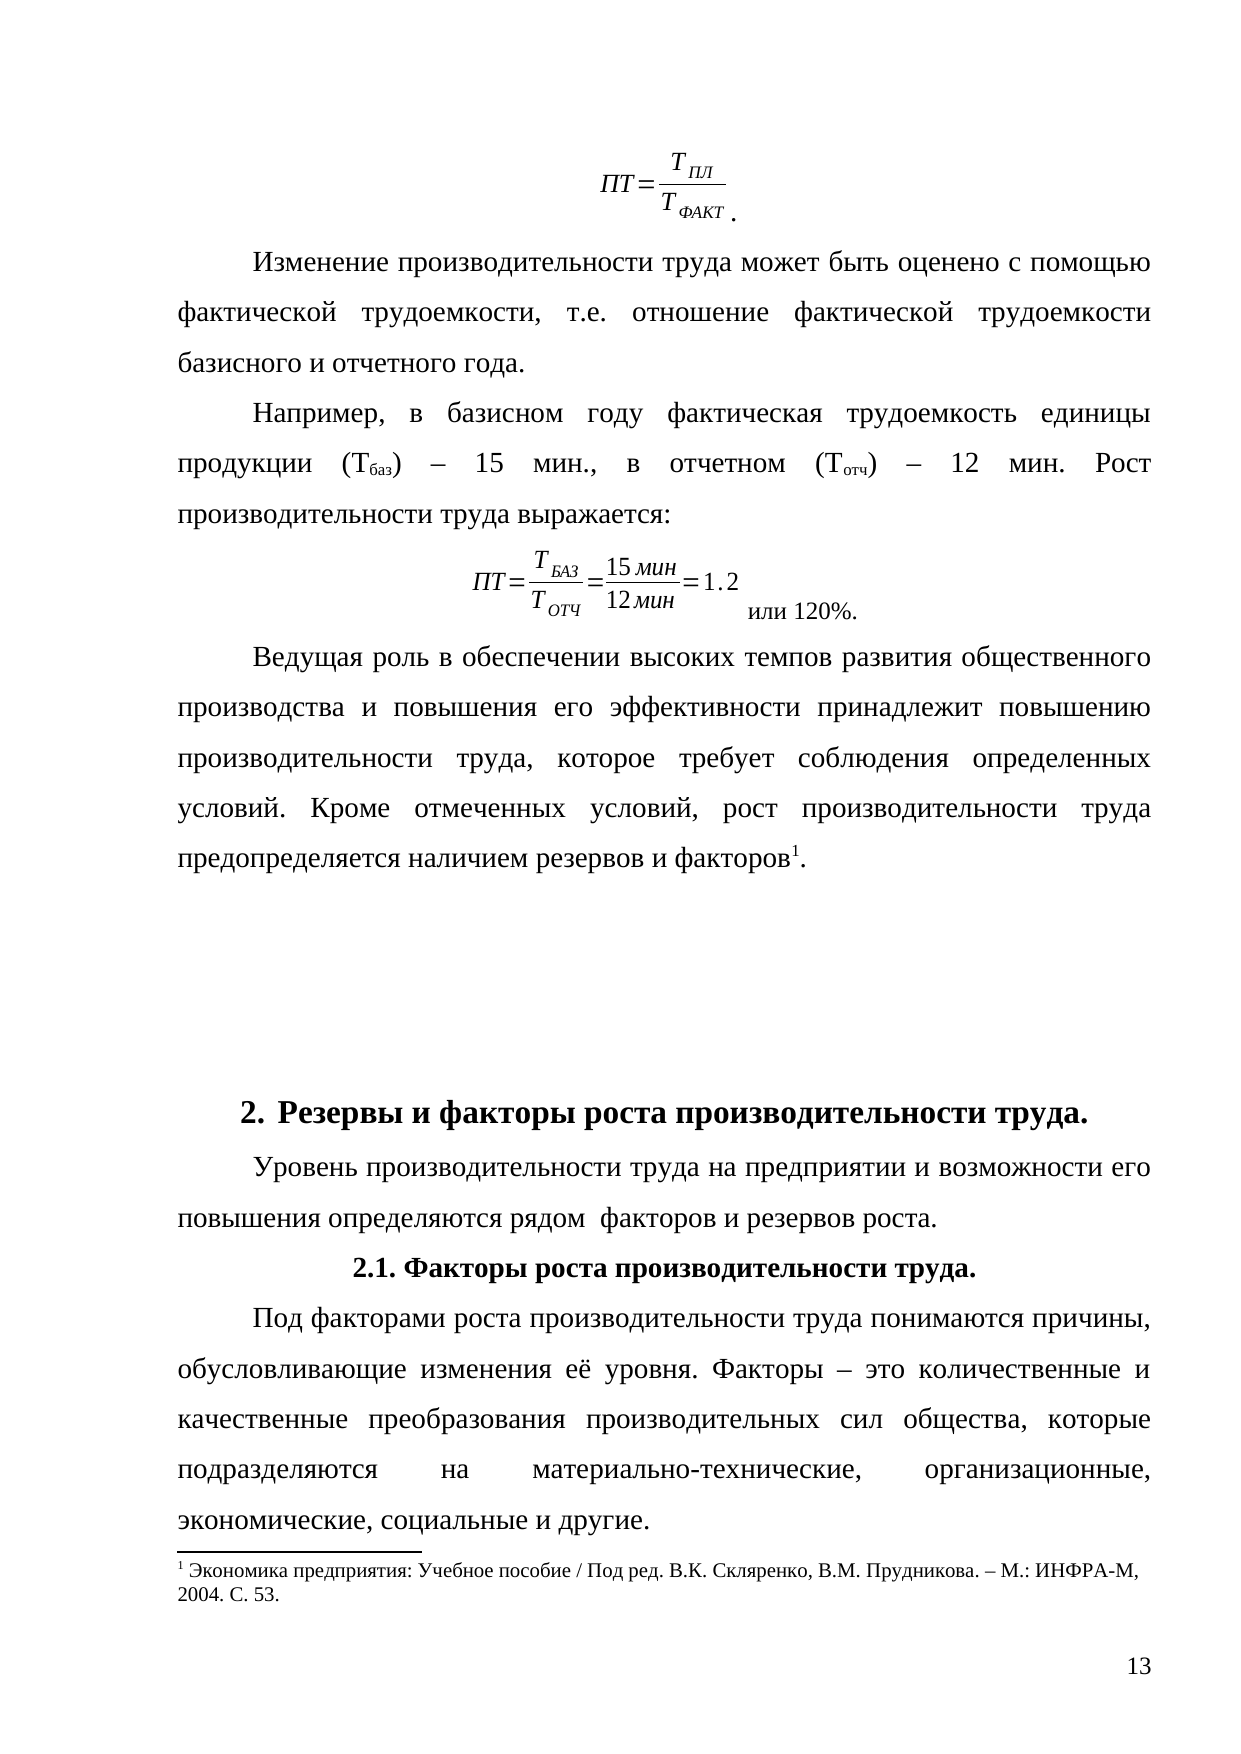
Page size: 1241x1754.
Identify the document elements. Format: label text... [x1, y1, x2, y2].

text 2.1. Факторы роста производительности труда. [177, 1250, 1152, 1284]
text Ведущая роль в обеспечении высоких темпов развития общественного производства и повышения его эффективности принадлежит повышению производительности труда, которое требует соблюдения определенных условий. Кроме отмеченных условий, рост производительности труда предопределяется наличием резервов и факторов. [177, 639, 1152, 874]
text Уровень производительности труда на предприятии и возможности его повышения определяются рядом факторов и резервов роста. [177, 1149, 1152, 1233]
text Например, в базисном году фактическая трудоемкость единицы продукции (Тбаз) – 15 мин., в отчетном (Тотч) – 12 мин. Рост производительности труда выражается: [177, 395, 1152, 529]
text Под факторами роста производительности труда понимаются причины, обусловливающие изменения её уровня. Факторы – это количественные и качественные преобразования производительных сил общества, которые подразделяются на материально-технические, организационные, экономические, социальные и другие. [177, 1301, 1152, 1535]
list Резервы и факторы роста производительности труда. [177, 1092, 1152, 1130]
text Изменение производительности труда может быть оценено с помощью фактической трудоемкости, т.е. отношение фактической трудоемкости базисного и отчетного года. [177, 244, 1152, 378]
text . [177, 148, 1152, 227]
text или 120%. [177, 546, 1152, 625]
